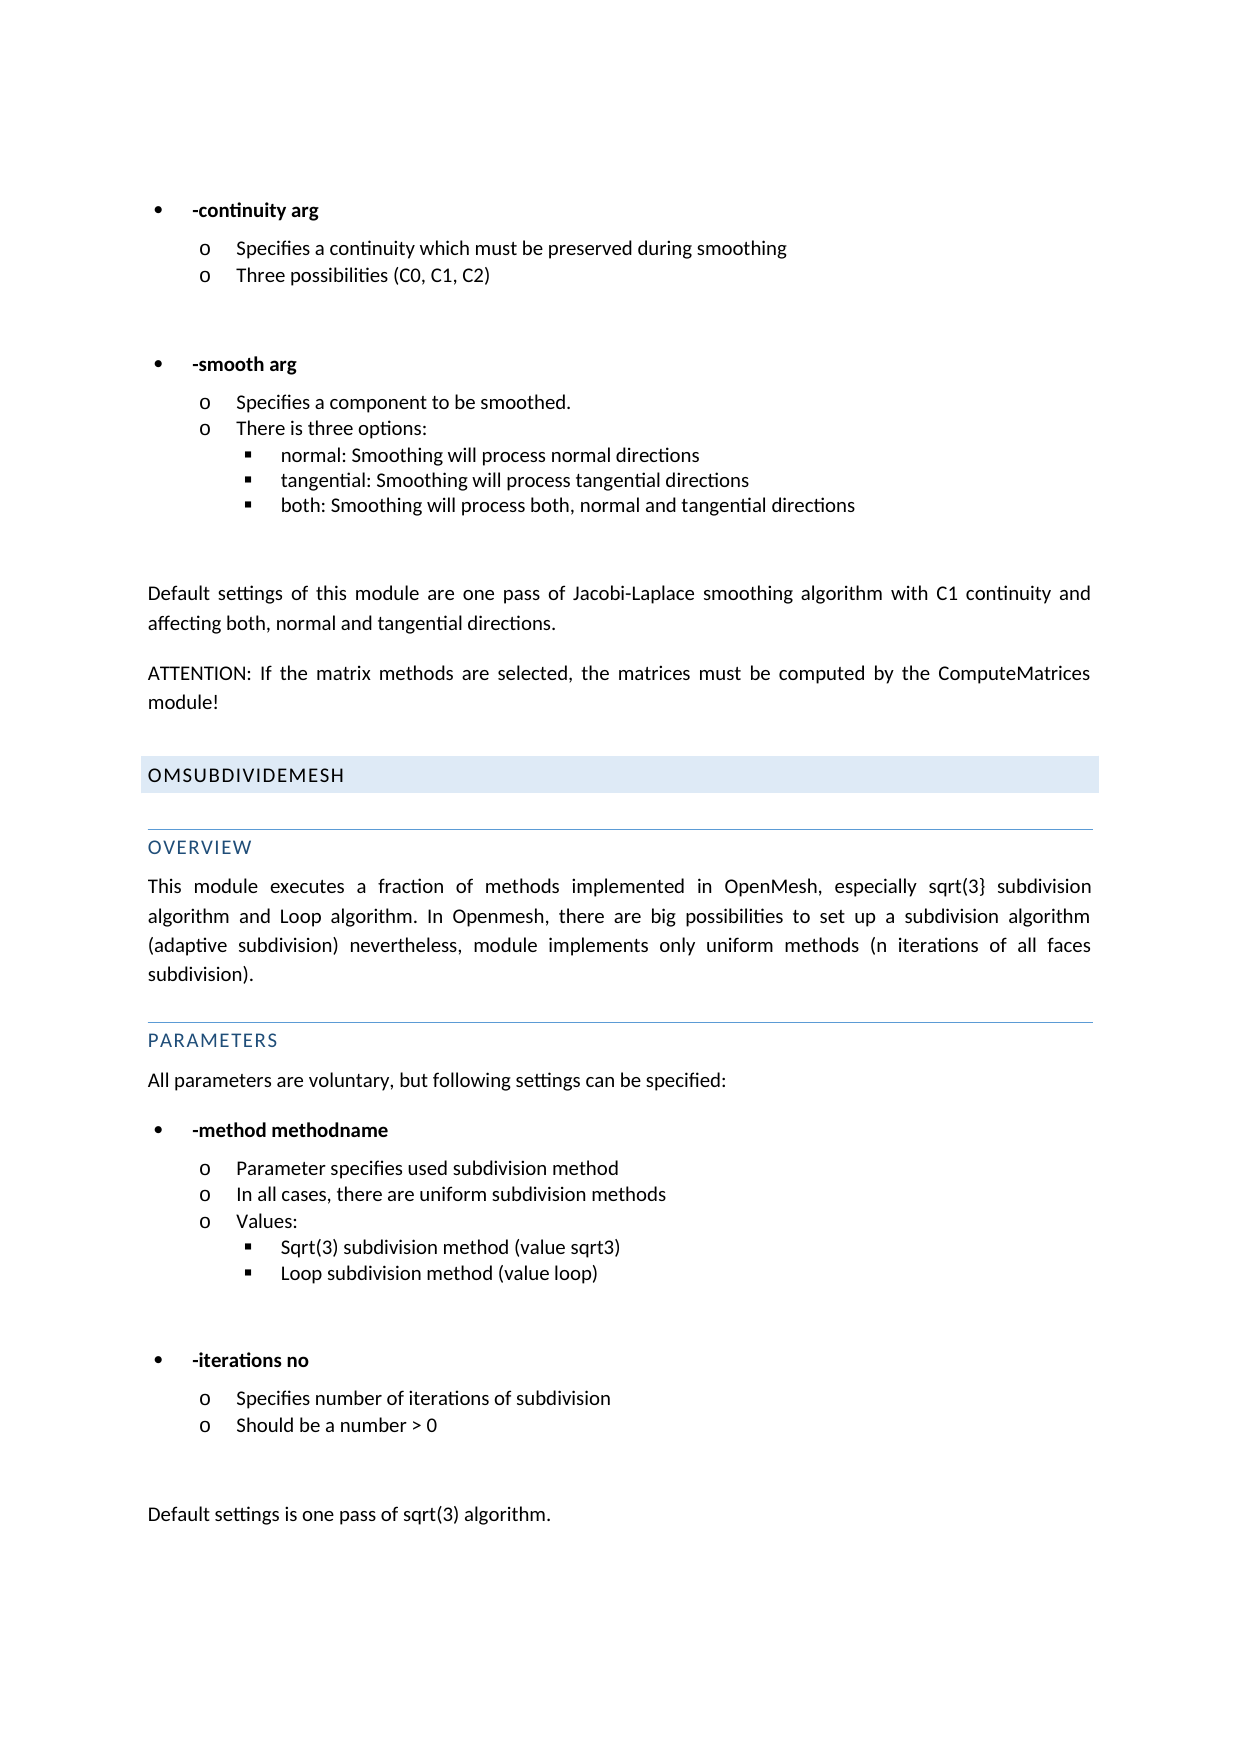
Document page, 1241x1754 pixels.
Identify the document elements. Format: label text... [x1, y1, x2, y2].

subtitle OMSubdivideMesh [148, 762, 1093, 787]
list -continuity arg [154, 198, 1093, 223]
text Default settings is one pass of sqrt(3) algorithm. [148, 1501, 1093, 1526]
list There is three options: [199, 415, 1093, 442]
list Three possibilities (C0, C1, C2) [199, 262, 1093, 288]
list -method methodname [154, 1117, 1093, 1142]
text This module executes a fraction of methods implemented in OpenMesh, especially sqrt(3} subdivision algorithm and Loop algorithm. In Openmesh, there are big possibilities to set up a subdivision algorithm (adaptive subdivision) nevertheless, module implements only uniform methods (n iterations of all faces subdivision). [148, 874, 1093, 987]
list -smooth arg [154, 351, 1093, 376]
subtitle Parameters [148, 1023, 1093, 1053]
list Values: [199, 1208, 1093, 1234]
list -iterations no [154, 1348, 1093, 1373]
list Specifies a component to be smoothed. [199, 389, 1093, 415]
text Default settings of this module are one pass of Jacobi-Laplace smoothing algorithm with C1 continuity and affecting both, normal and tangential directions. [148, 581, 1093, 635]
list Specifies number of iterations of subdivision [199, 1386, 1093, 1412]
text All parameters are voluntary, but following settings can be specified: [148, 1067, 1093, 1092]
subtitle Overview [148, 830, 1093, 859]
list Parameter specifies used subdivision method [199, 1155, 1093, 1181]
list both: Smoothing will process both, normal and tangential directions [243, 493, 1093, 518]
list normal: Smoothing will process normal directions [243, 442, 1093, 467]
list In all cases, there are uniform subdivision methods [199, 1181, 1093, 1208]
list Loop subdivision method (value loop) [243, 1260, 1093, 1285]
list tangential: Smoothing will process tangential directions [243, 467, 1093, 493]
list Sqrt(3) subdivision method (value sqrt3) [243, 1234, 1093, 1260]
text ATTENTION: If the matrix methods are selected, the matrices must be computed by the ComputeMatrices module! [148, 660, 1093, 714]
list Specifies a continuity which must be preserved during smoothing [199, 236, 1093, 262]
list Should be a number > 0 [199, 1412, 1093, 1438]
